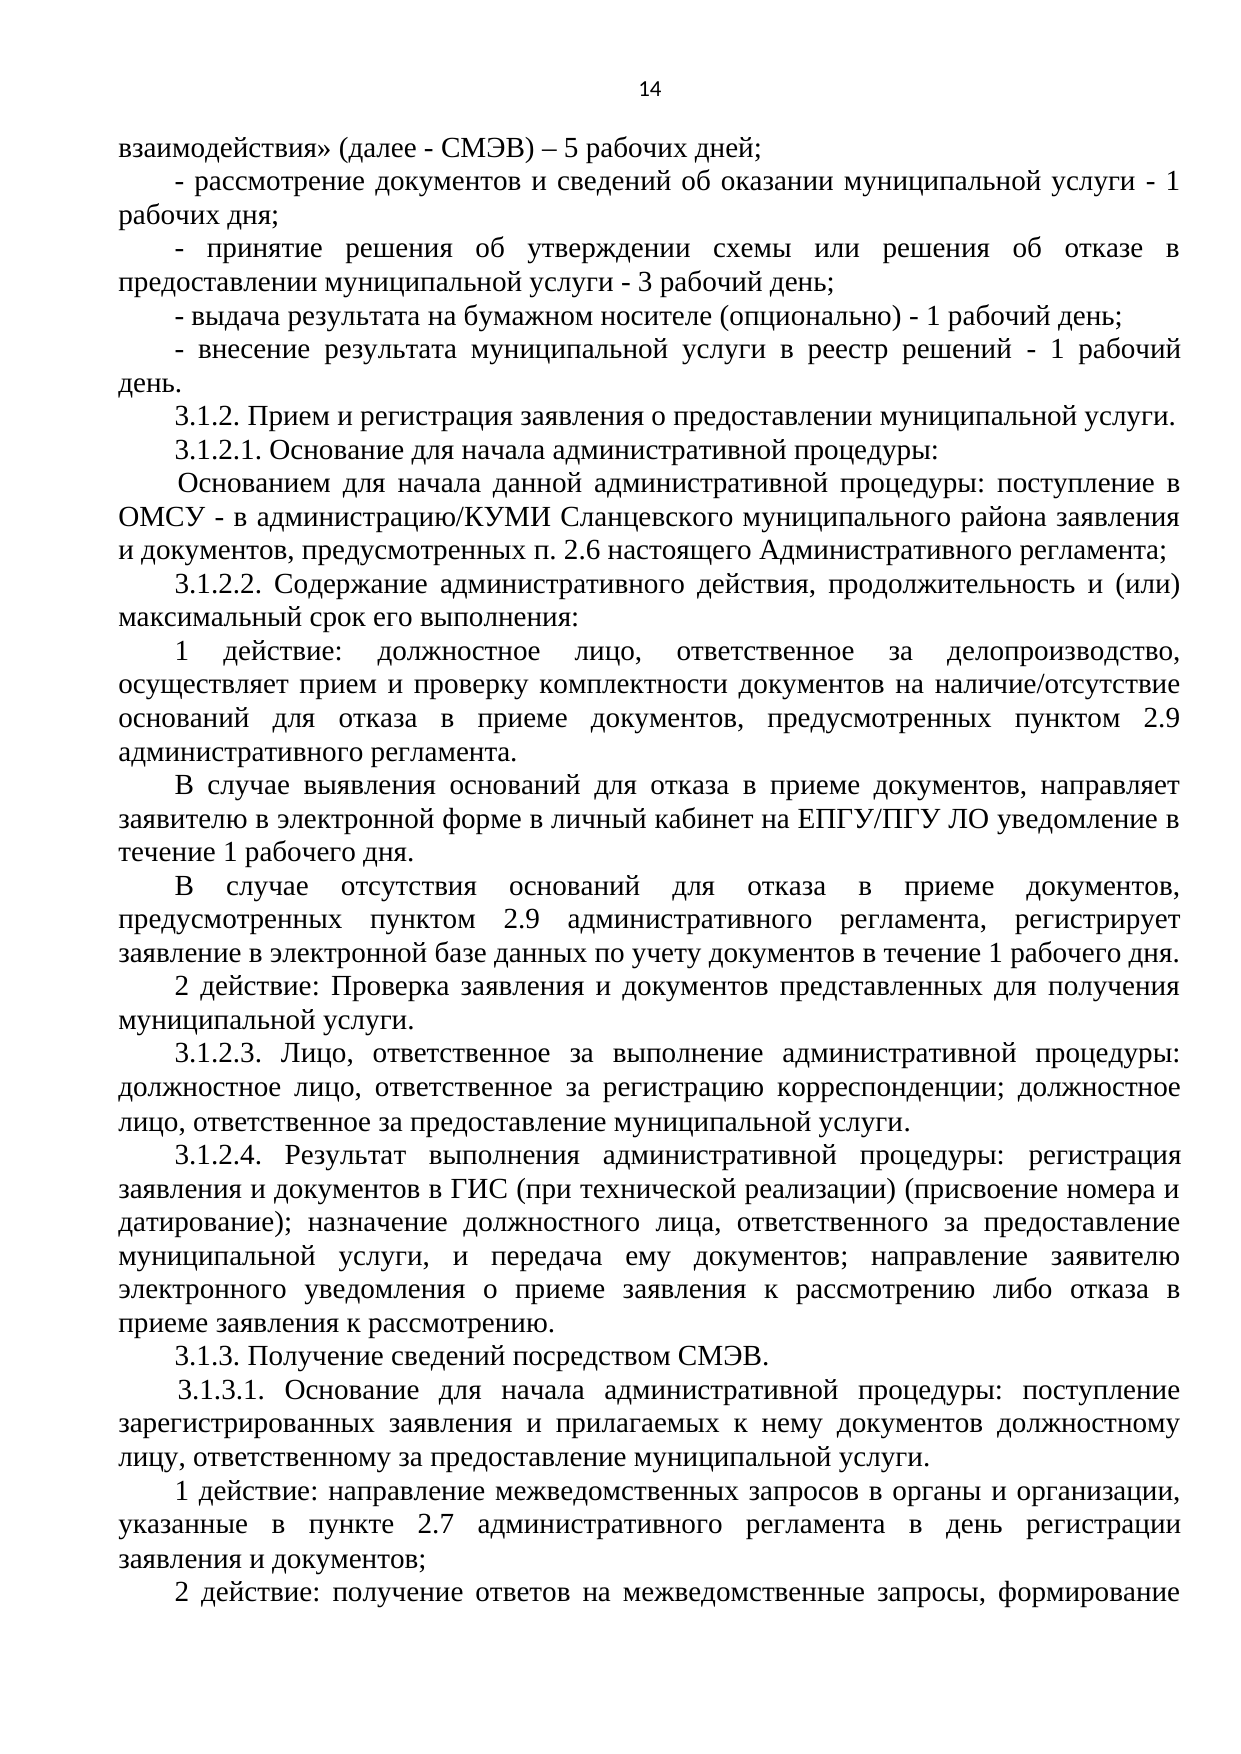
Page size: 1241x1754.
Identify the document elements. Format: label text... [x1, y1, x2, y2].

text - внесение результата муниципальной услуги в реестр решений - 1 рабочий день. [118, 331, 1181, 398]
text 2 действие: Проверка заявления и документов представленных для получения муниципальной услуги. [118, 968, 1181, 1036]
text В случае выявления оснований для отказа в приеме документов, направляет заявителю в электронной форме в личный кабинет на ЕПГУ/ПГУ ЛО уведомление в течение 1 рабочего дня. [118, 767, 1181, 868]
text 3.1.2.2. Содержание административного действия, продолжительность и (или) максимальный срок его выполнения: [118, 566, 1181, 633]
text 3.1.3.1. Основание для начала административной процедуры: поступление зарегистрированных заявления и прилагаемых к нему документов должностному лицу, ответственному за предоставление муниципальной услуги. [118, 1372, 1181, 1473]
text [118, 130, 1181, 163]
text Основанием для начала данной административной процедуры: поступление в ОМСУ - в администрацию/КУМИ Сланцевского муниципального района заявления и документов, предусмотренных п. 2.6 настоящего Административного регламента; [118, 465, 1181, 566]
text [118, 1574, 1181, 1608]
text - рассмотрение документов и сведений об оказании муниципальной услуги - 1 рабочих дня; [118, 163, 1181, 231]
text 1 действие: направление межведомственных запросов в органы и организации, указанные в пункте 2.7 административного регламента в день регистрации заявления и документов; [118, 1473, 1181, 1574]
text 3.1.2.1. Основание для начала административной процедуры: [118, 432, 1181, 465]
text В случае отсутствия оснований для отказа в приеме документов, предусмотренных пунктом 2.9 административного регламента, регистрирует заявление в электронной базе данных по учету документов в течение 1 рабочего дня. [118, 868, 1181, 968]
text 3.1.3. Получение сведений посредством СМЭВ. [118, 1338, 1181, 1372]
text - принятие решения об утверждении схемы или решения об отказе в предоставлении муниципальной услуги - 3 рабочий день; [118, 231, 1181, 298]
text 3.1.2. Прием и регистрация заявления о предоставлении муниципальной услуги. [118, 398, 1181, 432]
text 3.1.2.3. Лицо, ответственное за выполнение административной процедуры: должностное лицо, ответственное за регистрацию корреспонденции; должностное лицо, ответственное за предоставление муниципальной услуги. [118, 1036, 1181, 1137]
text - выдача результата на бумажном носителе (опционально) - 1 рабочий день; [118, 298, 1181, 331]
text 1 действие: должностное лицо, ответственное за делопроизводство, осуществляет прием и проверку комплектности документов на наличие/отсутствие оснований для отказа в приеме документов, предусмотренных пунктом 2.9 административного регламента. [118, 633, 1181, 767]
text 3.1.2.4. Результат выполнения административной процедуры: регистрация заявления и документов в ГИС (при технической реализации) (присвоение номера и датирование); назначение должностного лица, ответственного за предоставление муниципальной услуги, и передача ему документов; направление заявителю электронного уведомления о приеме заявления к рассмотрению либо отказа в приеме заявления к рассмотрению. [118, 1137, 1181, 1338]
